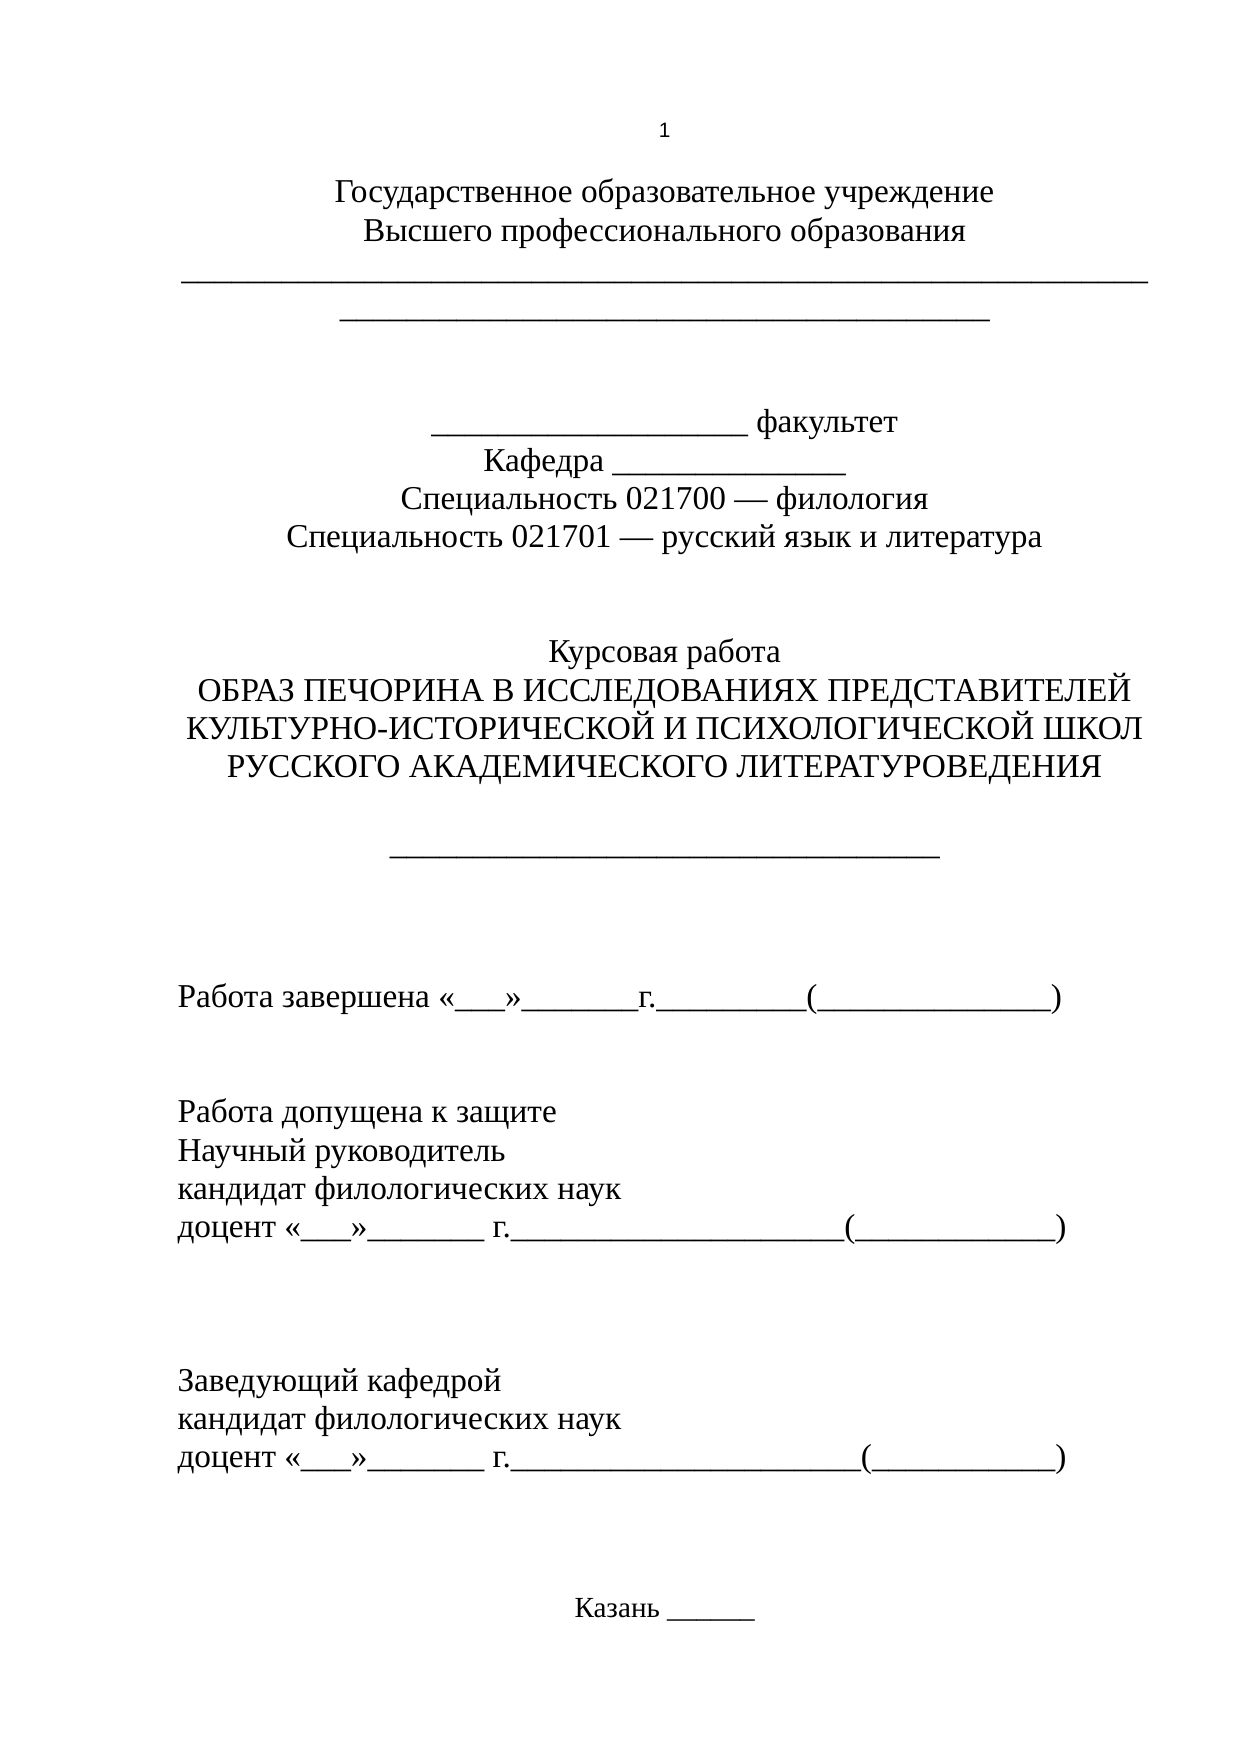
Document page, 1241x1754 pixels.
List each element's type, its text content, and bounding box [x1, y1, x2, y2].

text Работа завершена «___»_______г._________(______________) [177, 977, 1152, 1015]
text Казань ______ [177, 1590, 1152, 1623]
text ___________________ факультет [177, 402, 1152, 440]
text кандидат филологических наук [177, 1168, 1152, 1207]
text доцент «___»_______ г.____________________(____________) [177, 1207, 1152, 1245]
text Заведующий кафедрой [177, 1360, 1152, 1398]
text Научный руководитель [177, 1130, 1152, 1168]
text Курсовая работа [177, 632, 1152, 670]
text Специальность 021701 — русский язык и литература [177, 517, 1152, 555]
text _________________________________ [177, 823, 1152, 862]
text Специальность 021700 — филология [177, 478, 1152, 517]
text Кафедра ______________ [177, 440, 1152, 478]
text Работа допущена к защите [177, 1092, 1152, 1130]
text доцент «___»_______ г._____________________(___________) [177, 1437, 1152, 1475]
text кандидат филологических наук [177, 1398, 1152, 1437]
text Высшего профессионального образования [177, 210, 1152, 248]
text _________________________________________________________________________________________________ [177, 248, 1152, 325]
text Государственное образовательное учреждение [177, 172, 1152, 210]
text ОБРАЗ ПЕЧОРИНА В ИССЛЕДОВАНИЯХ ПРЕДСТАВИТЕЛЕЙ КУЛЬТУРНО-ИСТОРИЧЕСКОЙ И ПСИХОЛОГИЧЕСКОЙ ШКОЛ РУССКОГО АКАДЕМИЧЕСКОГО ЛИТЕРАТУРОВЕДЕНИЯ [177, 670, 1152, 785]
